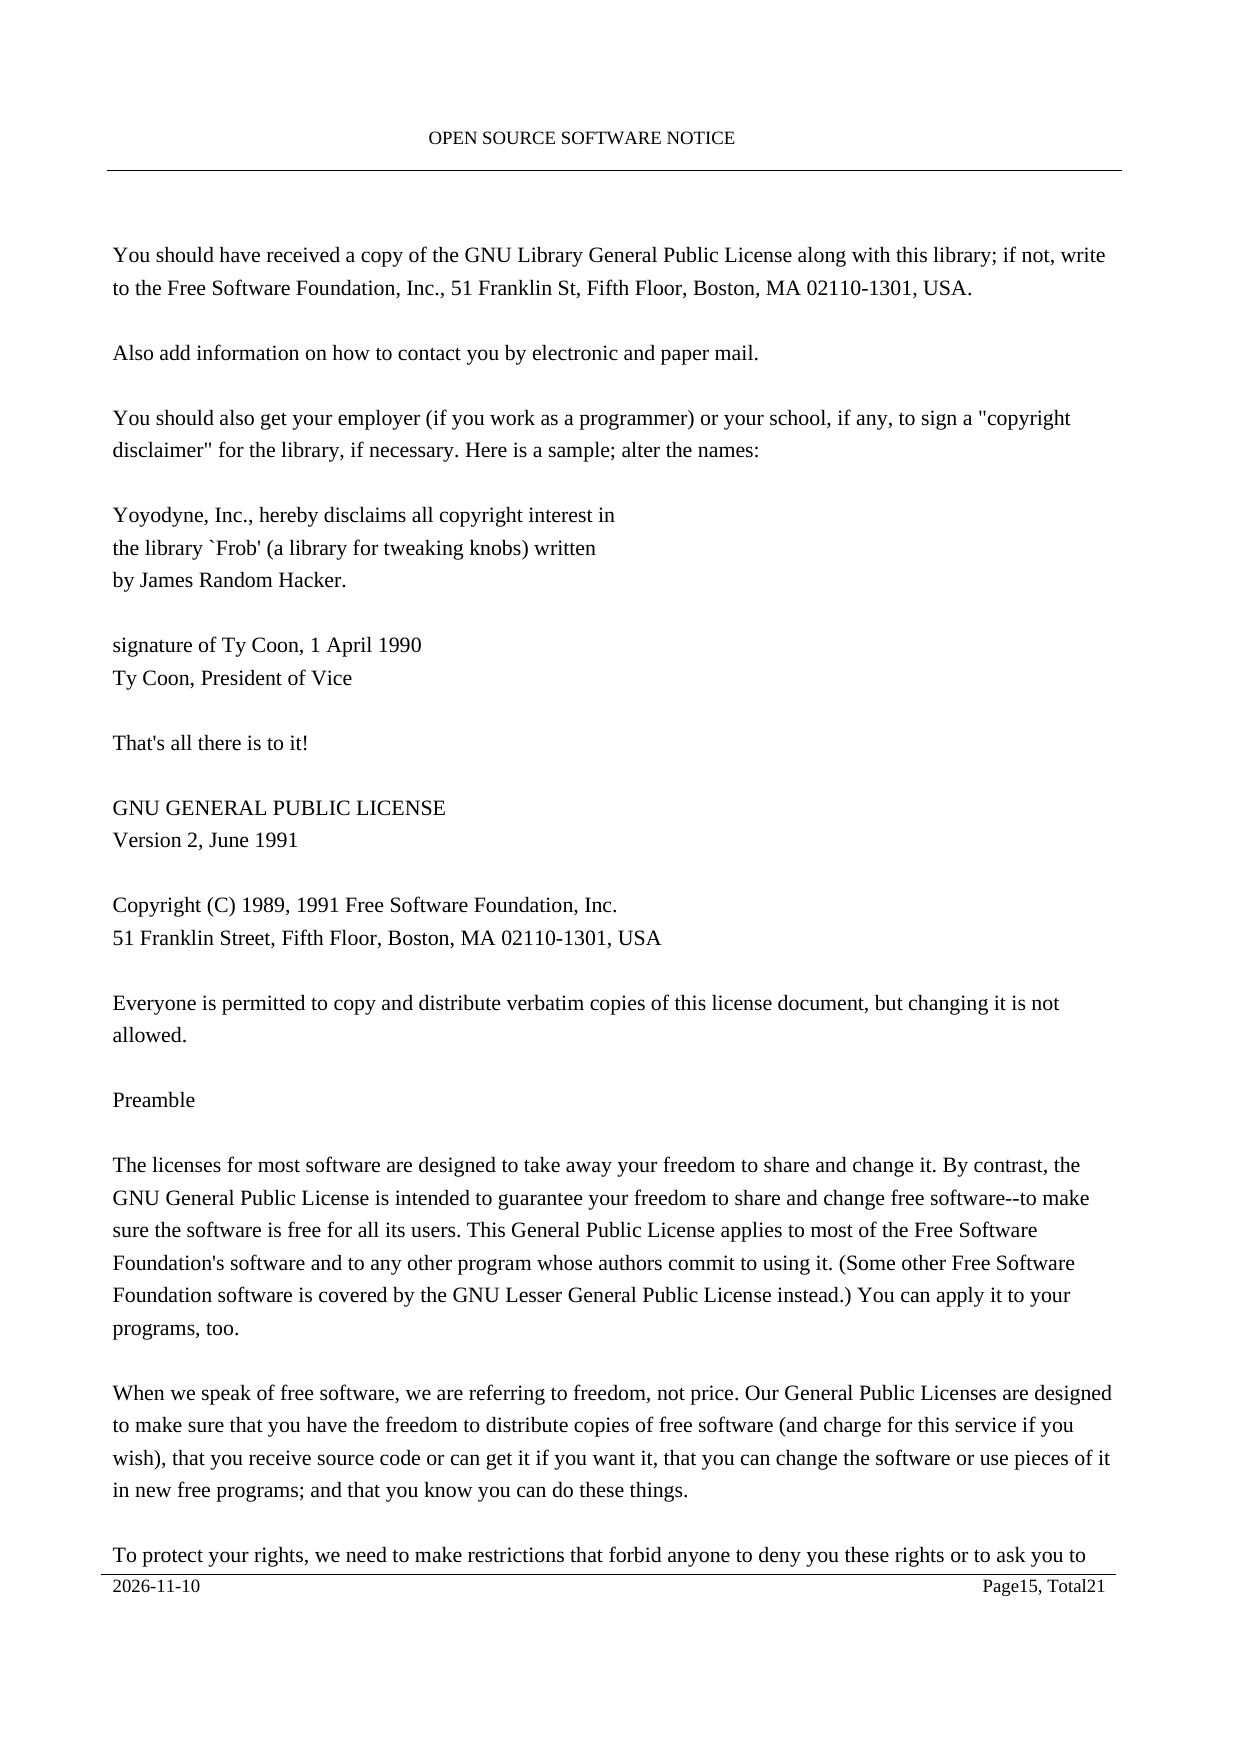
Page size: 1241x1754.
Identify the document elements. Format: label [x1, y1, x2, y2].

text [112, 206, 1128, 1571]
